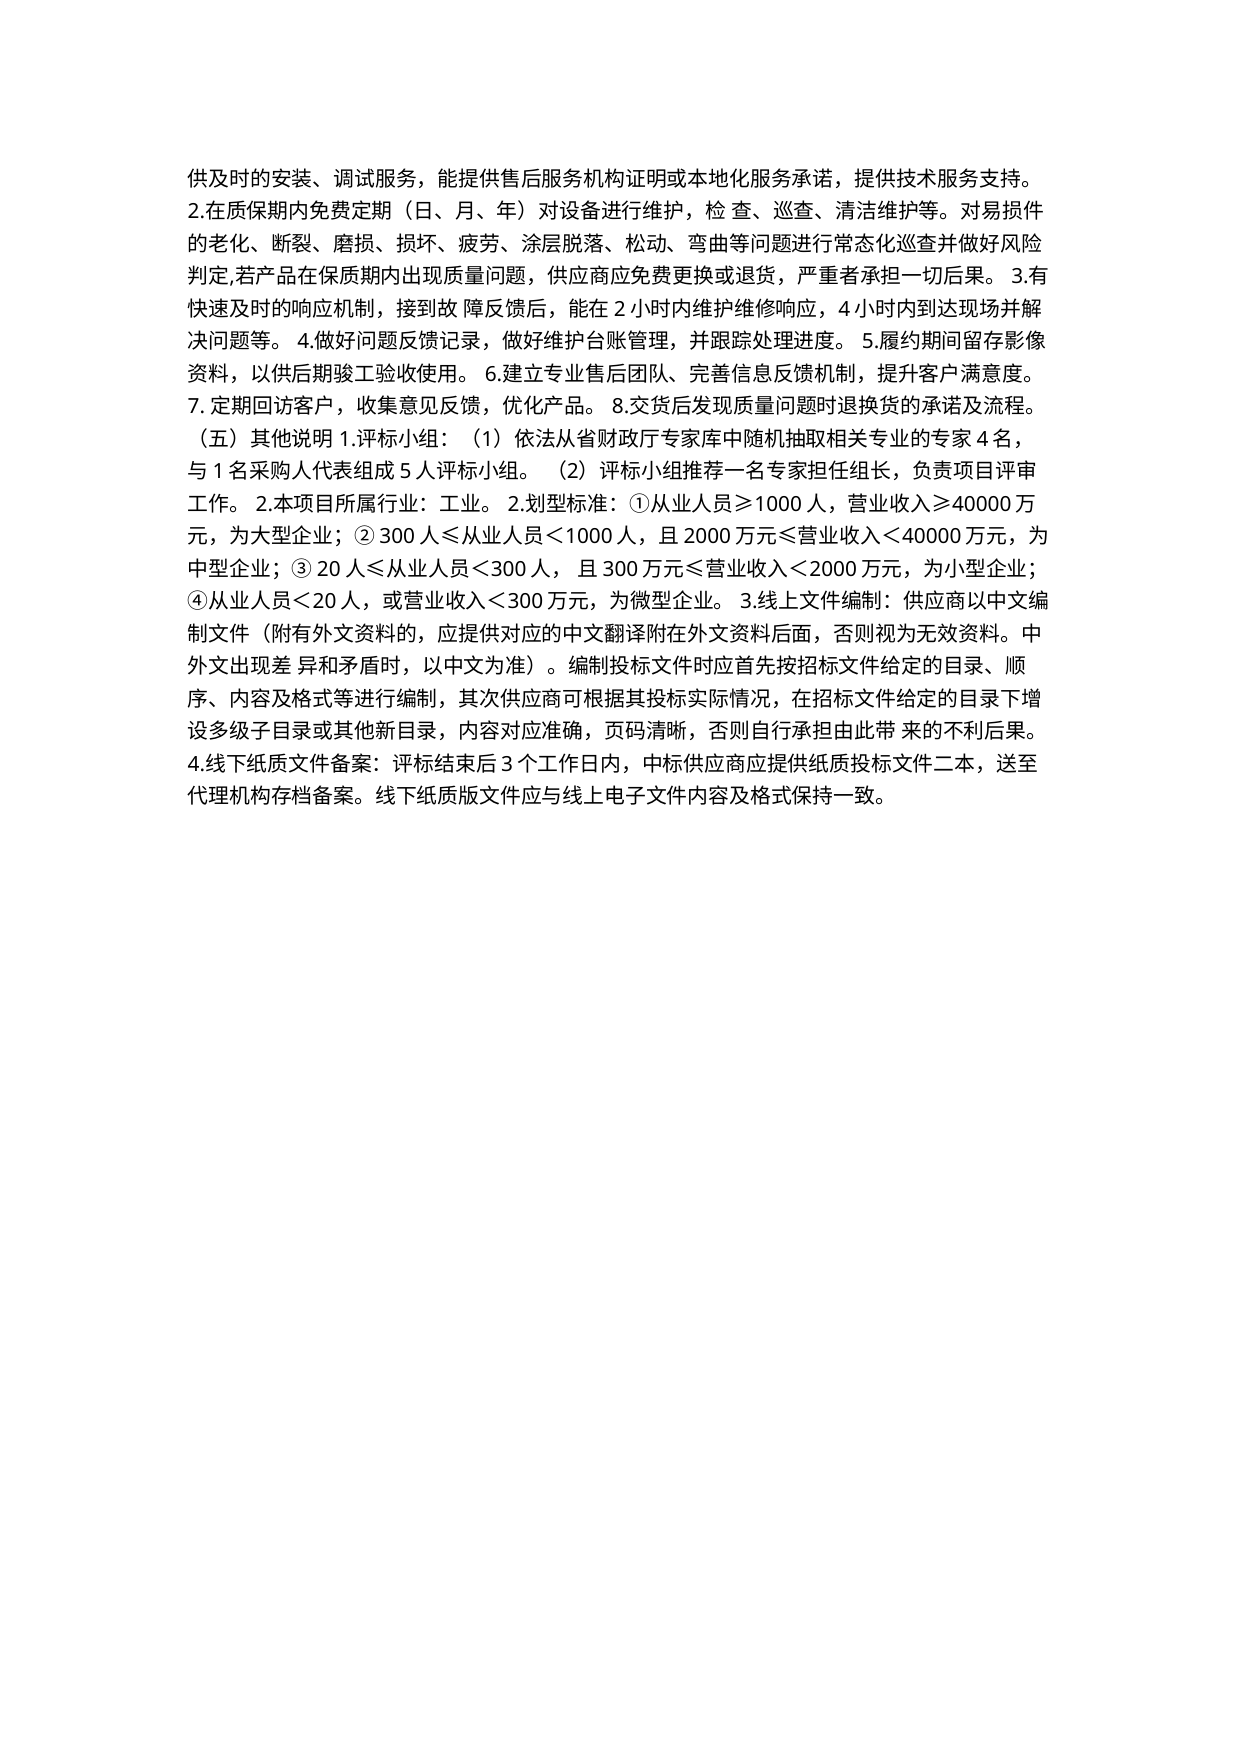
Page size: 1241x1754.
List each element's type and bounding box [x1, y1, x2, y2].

text [187, 162, 1053, 812]
